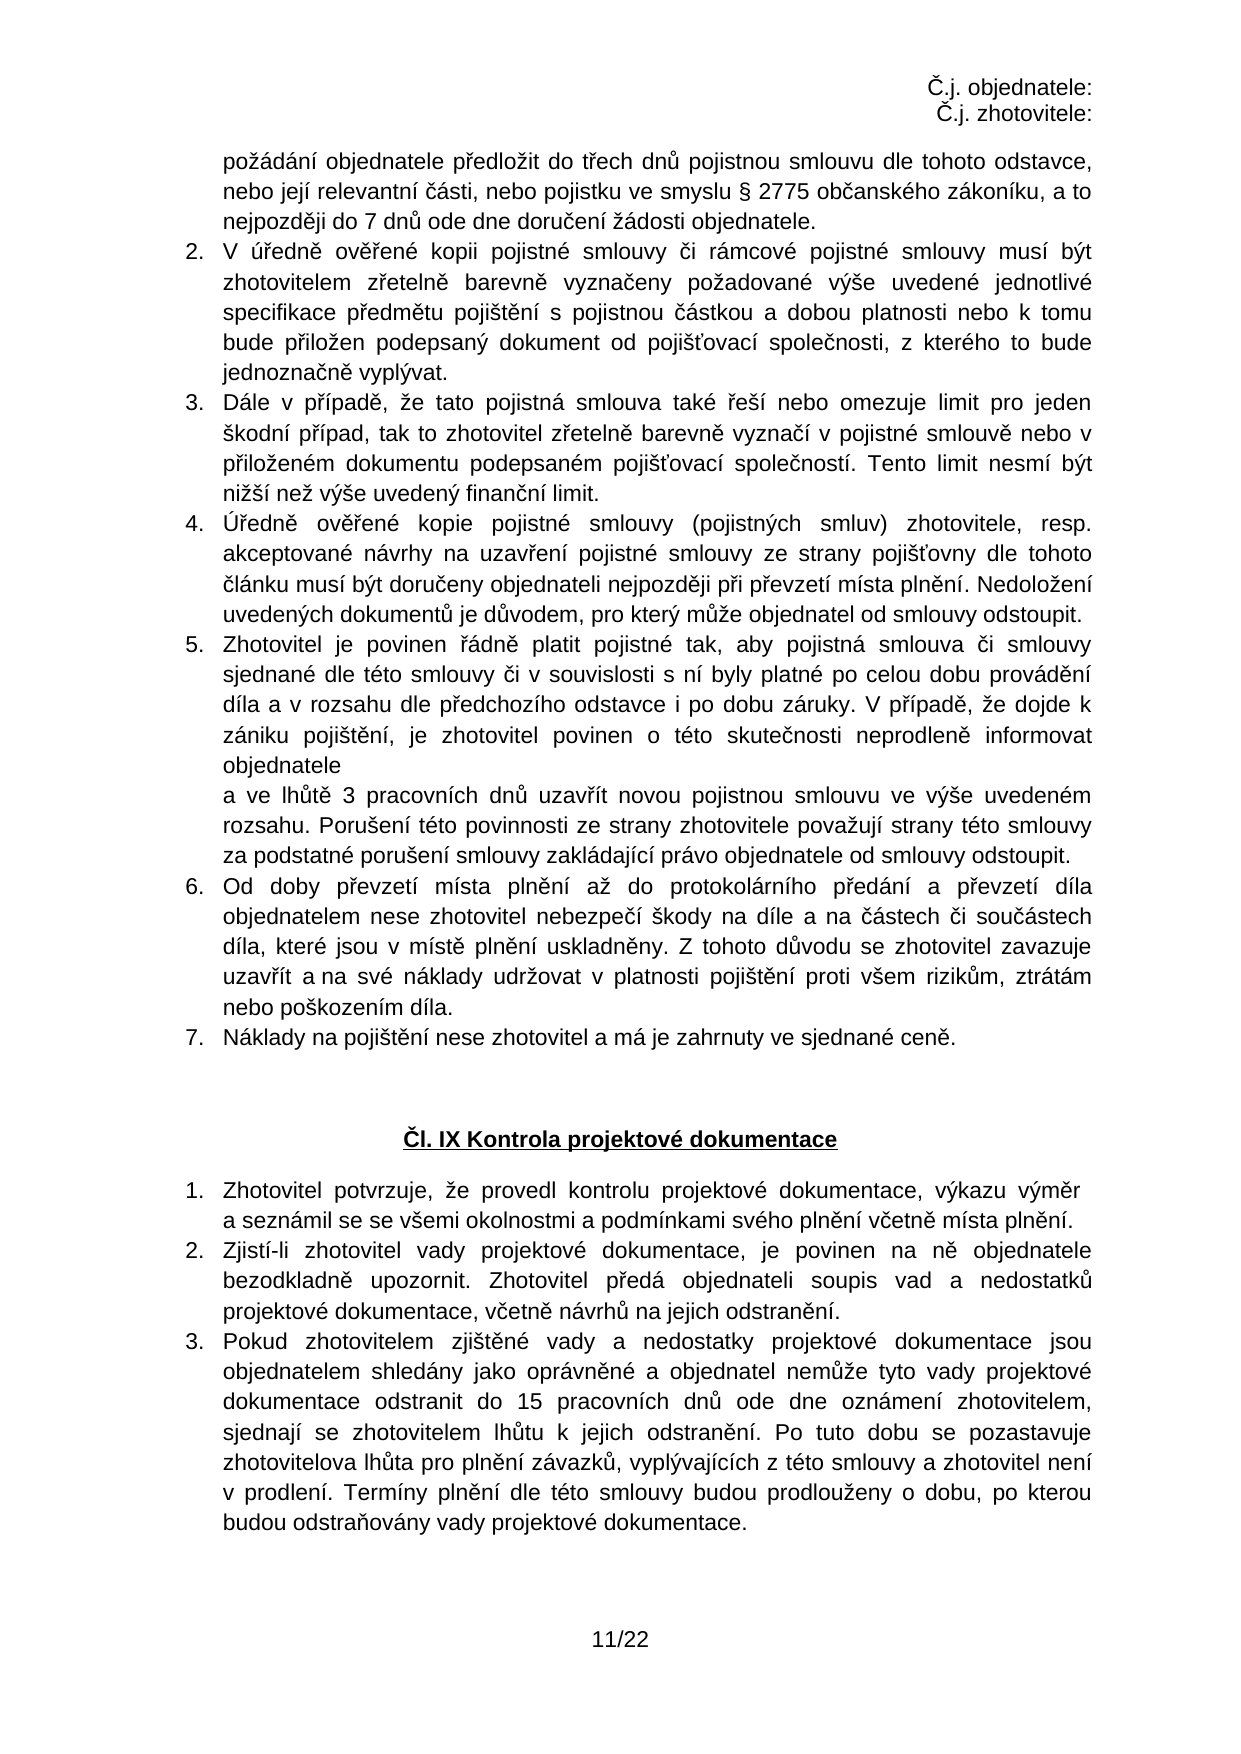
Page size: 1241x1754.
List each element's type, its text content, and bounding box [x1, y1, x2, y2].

list Dále v případě, že tato pojistná smlouva také řeší nebo omezuje limit pro jeden škodní případ, tak to zhotovitel zřetelně barevně vyznačí v pojistné smlouvě nebo v přiloženém dokumentu podepsaném pojišťovací společností. Tento limit nesmí být nižší než výše uvedený finanční limit. [185, 389, 1093, 506]
list Zjistí-li zhotovitel vady projektové dokumentace, je povinen na ně objednatele bezodkladně upozornit. Zhotovitel předá objednateli soupis vad a nedostatků projektové dokumentace, včetně návrhů na jejich odstranění. [185, 1237, 1093, 1324]
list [185, 148, 1093, 234]
list Od doby převzetí místa plnění až do protokolárního předání a převzetí díla objednatelem nese zhotovitel nebezpečí škody na díle a na částech či součástech díla, které jsou v místě plnění uskladněny. Z tohoto důvodu se zhotovitel zavazuje uzavřít a na své náklady udržovat v platnosti pojištění proti všem rizikům, ztrátám nebo poškozením díla. [185, 873, 1093, 1020]
list Zhotovitel potvrzuje, že provedl kontrolu projektové dokumentace, výkazu výměr a seznámil se se všemi okolnostmi a podmínkami svého plnění včetně místa plnění. [185, 1177, 1093, 1233]
list V úředně ověřené kopii pojistné smlouvy či rámcové pojistné smlouvy musí být zhotovitelem zřetelně barevně vyznačeny požadované výše uvedené jednotlivé specifikace předmětu pojištění s pojistnou částkou a dobou platnosti nebo k tomu bude přiložen podepsaný dokument od pojišťovací společnosti, z kterého to bude jednoznačně vyplývat. [185, 238, 1093, 385]
list Náklady na pojištění nese zhotovitel a má je zahrnuty ve sjednané ceně. [185, 1024, 1093, 1050]
text Čl. IX Kontrola projektové dokumentace [148, 1126, 1093, 1152]
list Zhotovitel je povinen řádně platit pojistné tak, aby pojistná smlouva či smlouvy sjednané dle této smlouvy či v souvislosti s ní byly platné po celou dobu provádění díla a v rozsahu dle předchozího odstavce i po dobu záruky. V případě, že dojde k zániku pojištění, je zhotovitel povinen o této skutečnosti neprodleně informovat objednatele a ve lhůtě 3 pracovních dnů uzavřít novou pojistnou smlouvu ve výše uvedeném rozsahu. Porušení této povinnosti ze strany zhotovitele považují strany této smlouvy za podstatné porušení smlouvy zakládající právo objednatele od smlouvy odstoupit. [185, 631, 1093, 869]
list Úředně ověřené kopie pojistné smlouvy (pojistných smluv) zhotovitele, resp. akceptované návrhy na uzavření pojistné smlouvy ze strany pojišťovny dle tohoto článku musí být doručeny objednateli nejpozději při převzetí místa plnění. Nedoložení uvedených dokumentů je důvodem, pro který může objednatel od smlouvy odstoupit. [185, 510, 1093, 627]
list Pokud zhotovitelem zjištěné vady a nedostatky projektové dokumentace jsou objednatelem shledány jako oprávněné a objednatel nemůže tyto vady projektové dokumentace odstranit do 15 pracovních dnů ode dne oznámení zhotovitelem, sjednají se zhotovitelem lhůtu k jejich odstranění. Po tuto dobu se pozastavuje zhotovitelova lhůta pro plnění závazků, vyplývajících z této smlouvy a zhotovitel není v prodlení. Termíny plnění dle této smlouvy budou prodlouženy o dobu, po kterou budou odstraňovány vady projektové dokumentace. [185, 1328, 1093, 1535]
